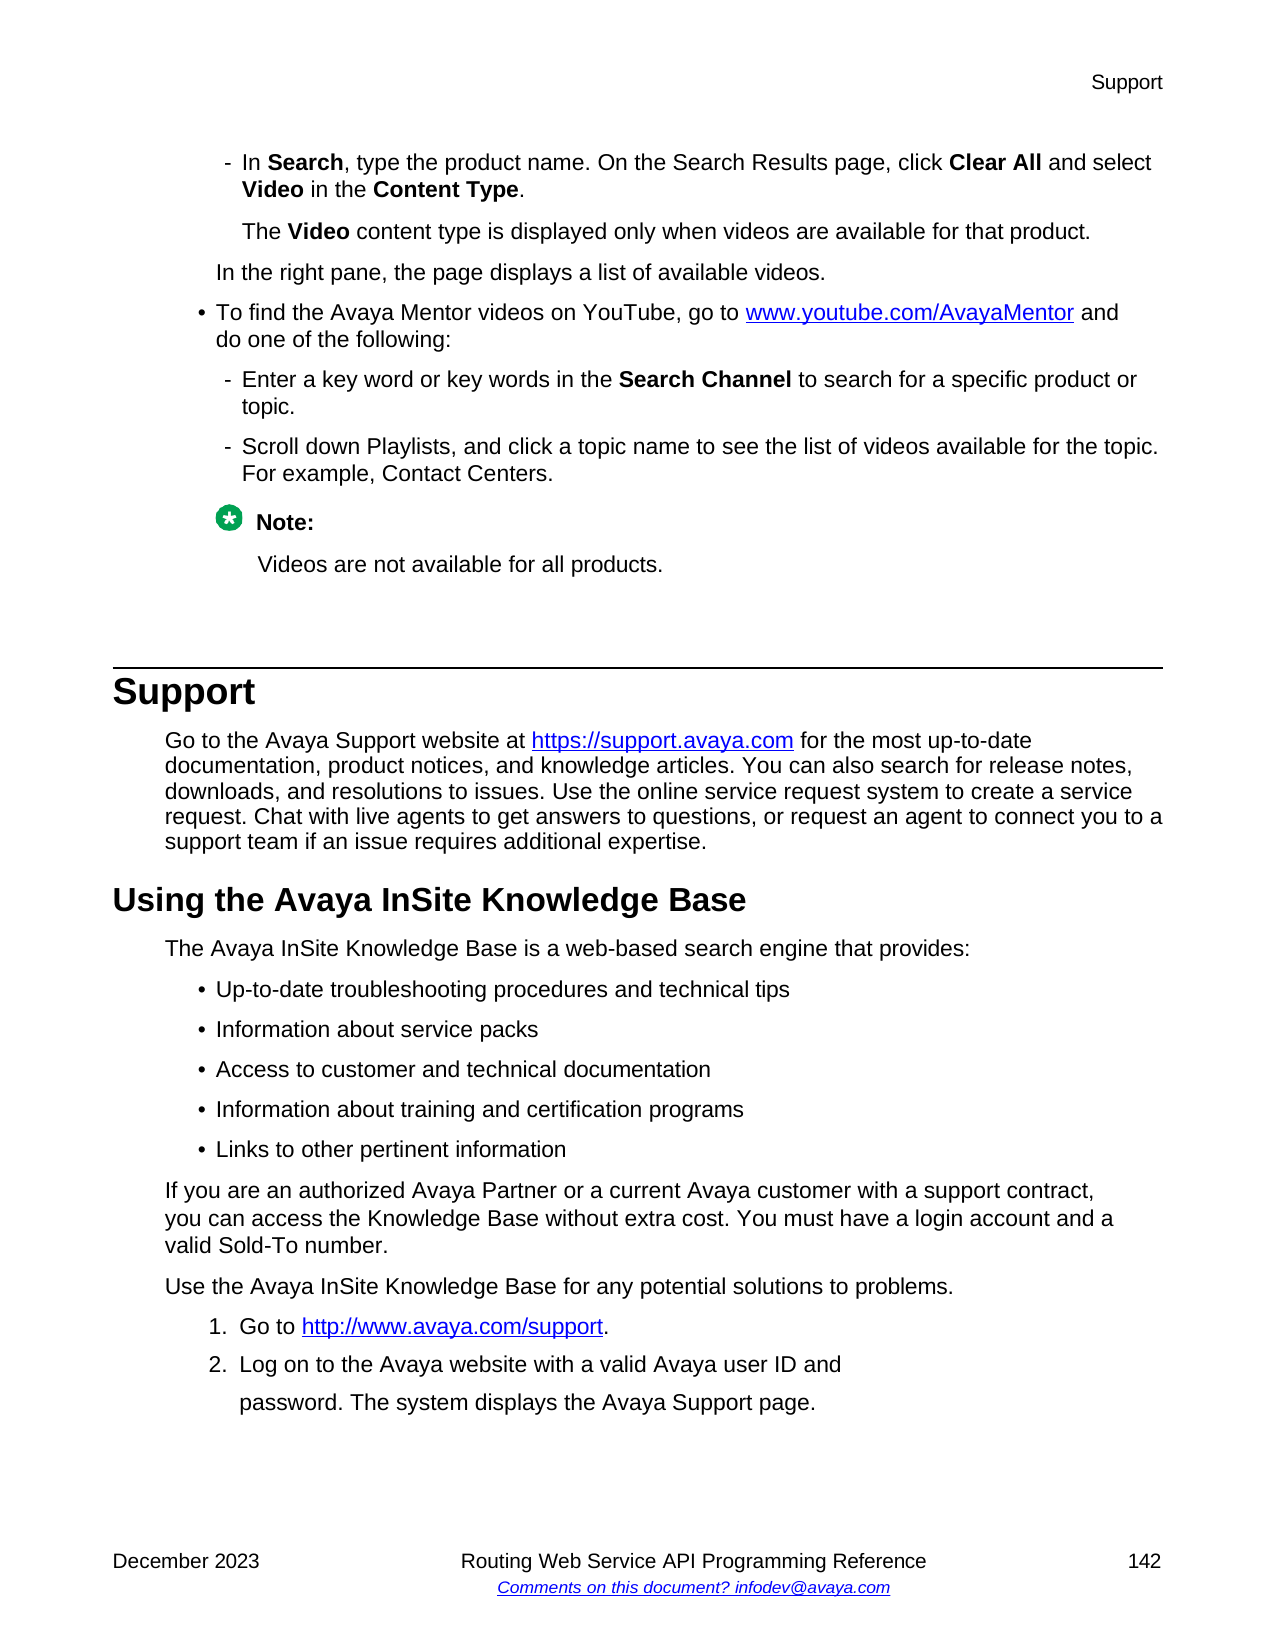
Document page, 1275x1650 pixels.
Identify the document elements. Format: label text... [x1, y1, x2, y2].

text Use the Avaya InSite Knowledge Base for any potential solutions to problems. [164, 1273, 1254, 1299]
text The Video content type is displayed only when videos are available for that product. [242, 218, 1254, 244]
text In the right pane, the page displays a list of available videos. [216, 259, 1254, 285]
list Go to http://www.avaya.com/support. [208, 1313, 1254, 1339]
list Access to customer and technical documentation [198, 1056, 1254, 1083]
list Scroll down Playlists, and click a topic name to see the list of videos available for the topic. For example, Contact Centers. [224, 433, 1159, 486]
list Information about training and certification programs [198, 1096, 1254, 1123]
text Videos are not available for all products. [257, 551, 1254, 577]
picture [215, 504, 243, 531]
text Go to the Avaya Support website at https://support.avaya.com for the most up-to-date documentation, product notices, and knowledge articles. You can also search for release notes, downloads, and resolutions to issues. Use the online service request system to create a service request. Chat with live agents to get answers to questions, or request an agent to connect you to a support team if an issue requires additional expertise. [164, 729, 1165, 854]
text If you are an authorized Avaya Partner or a current Avaya customer with a support contract, you can access the Knowledge Base without extra cost. You must have a login account and a valid Sold-To number. [164, 1177, 1137, 1258]
list In Search, type the product name. On the Search Results page, click Clear All and select [224, 149, 1254, 175]
list Log on to the Avaya website with a valid Avaya user ID and password. The system displays the Avaya Support page. [208, 1351, 952, 1416]
text The Avaya InSite Knowledge Base is a web-based search engine that provides: [164, 935, 1254, 961]
subtitle Note: [216, 504, 1254, 536]
list Up-to-date troubleshooting procedures and technical tips [198, 976, 1254, 1003]
subtitle Support [112, 669, 1254, 713]
text Video in the Content Type. [242, 176, 1254, 203]
subtitle Using the Avaya InSite Knowledge Base [112, 881, 1254, 919]
list To find the Avaya Mentor videos on YouTube, go to www.youtube.com/AvayaMentor and do one of the following: [198, 299, 1143, 352]
subtitle Support [96, 70, 1163, 94]
list Enter a key word or key words in the Search Channel to search for a specific product or topic. [224, 366, 1137, 419]
list Information about service packs [198, 1016, 1254, 1043]
list Links to other pertinent information [198, 1136, 1254, 1163]
